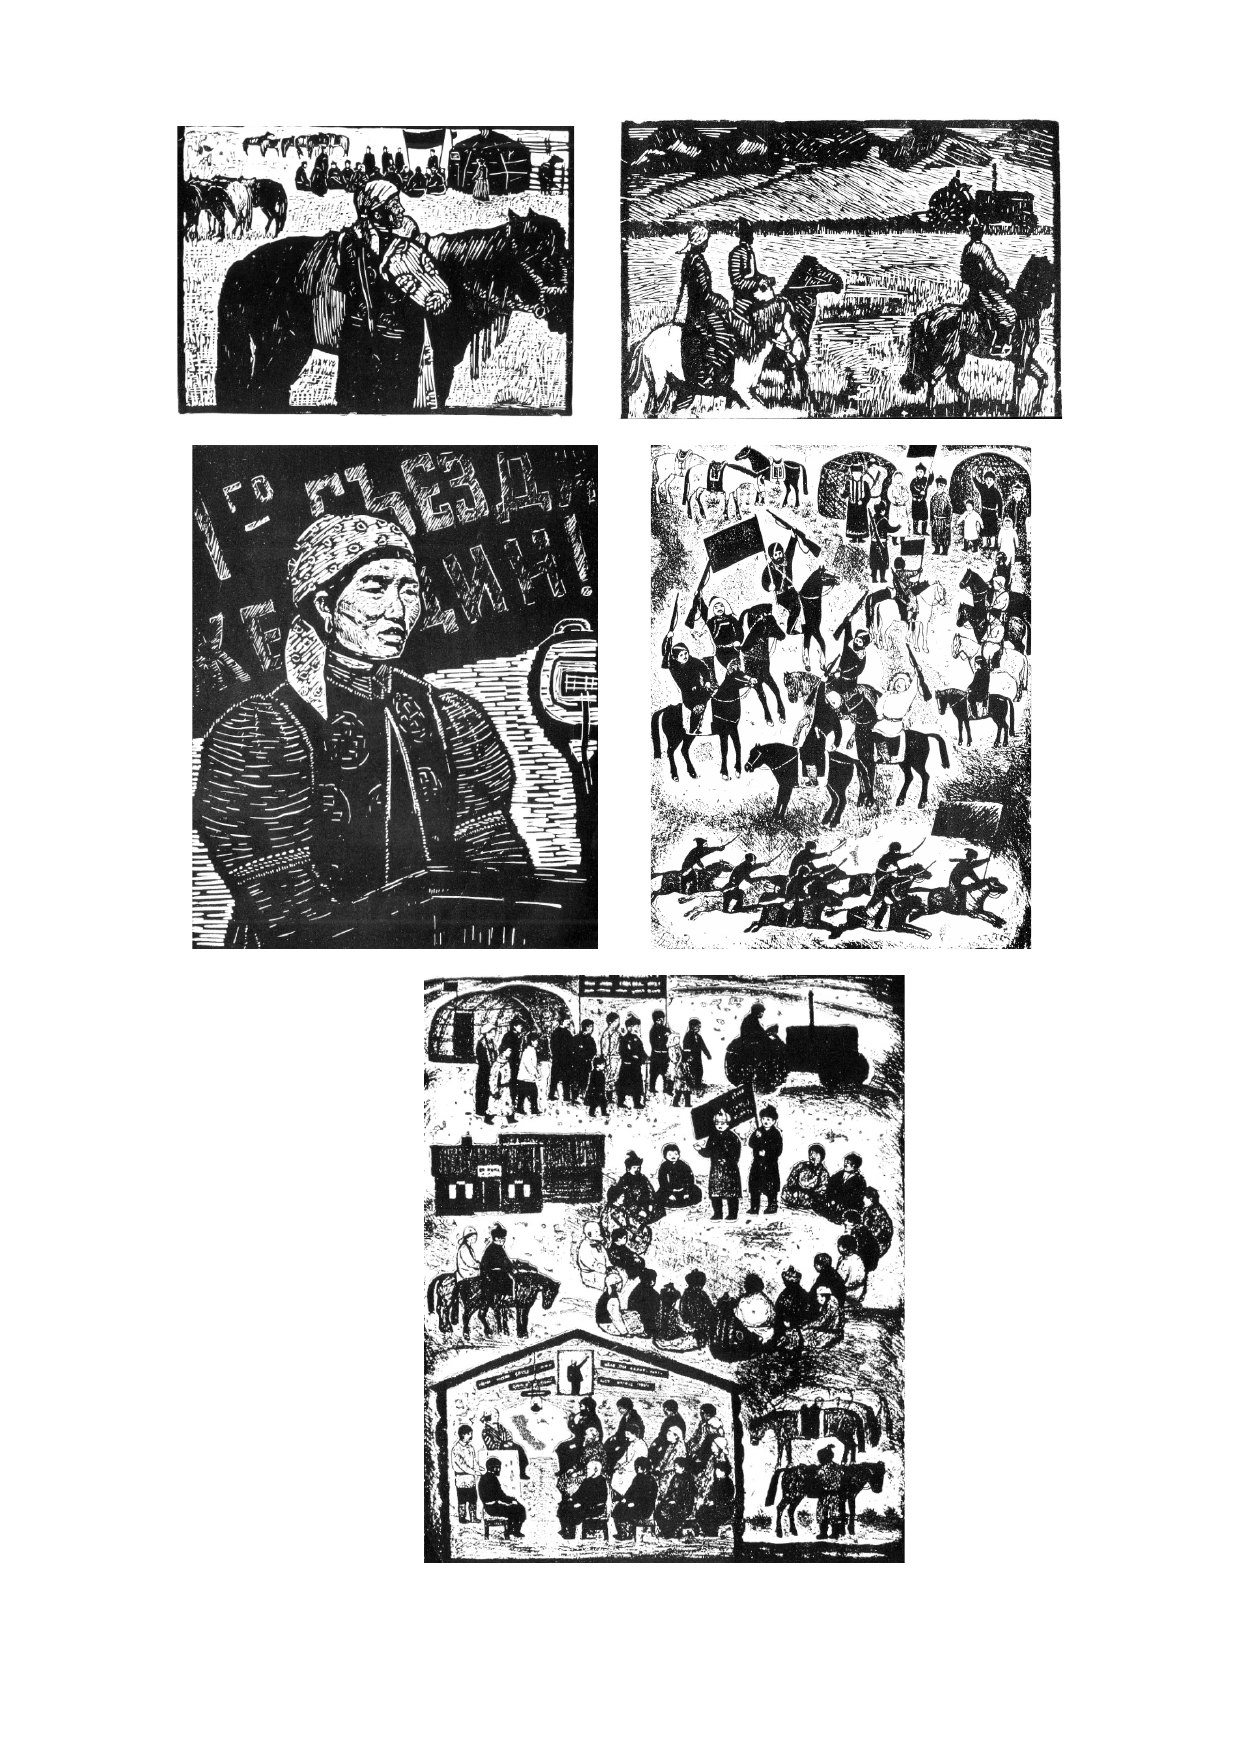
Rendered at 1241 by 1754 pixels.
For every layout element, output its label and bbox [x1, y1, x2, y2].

picture [192, 445, 598, 949]
picture [650, 445, 1032, 949]
picture [177, 126, 575, 419]
picture [424, 975, 905, 1563]
picture [619, 118, 1063, 419]
